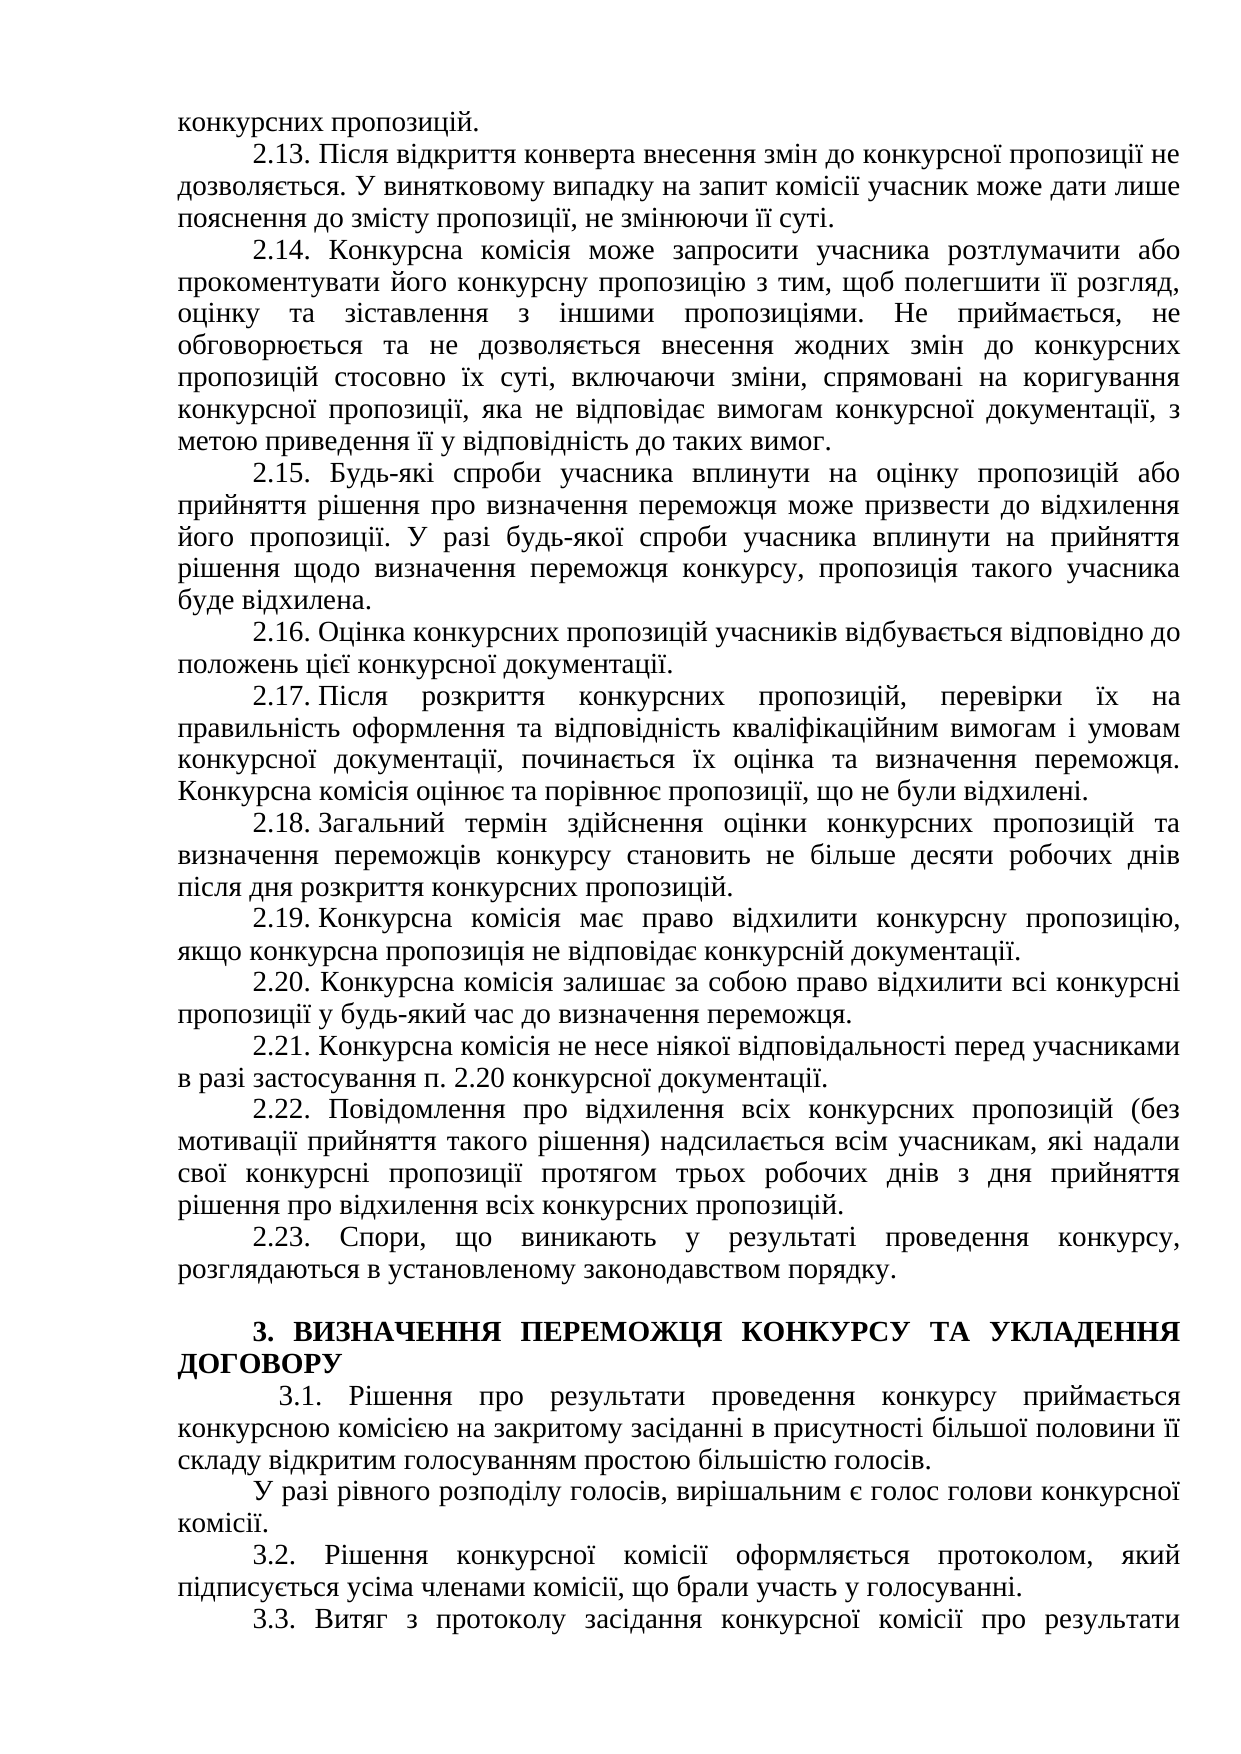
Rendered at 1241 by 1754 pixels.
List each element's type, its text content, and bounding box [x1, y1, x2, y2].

text 2.23. Спори, що виникають у результаті проведення конкурсу, розглядаються в установленому законодавством порядку. [177, 1221, 1181, 1284]
text 2.21. Конкурсна комісія не несе ніякої відповідальності перед учасниками в разі застосування п. 2.20 конкурсної документації. [177, 1030, 1181, 1093]
text 2.22. Повідомлення про відхилення всіх конкурсних пропозицій (без мотивації прийняття такого рішення) надсилається всім учасникам, які надали свої конкурсні пропозиції протягом трьох робочих днів з дня прийняття рішення про відхилення всіх конкурсних пропозицій. [177, 1093, 1181, 1221]
text 3.1. Рішення про результати проведення конкурсу приймається конкурсною комісією на закритому засіданні в присутності більшої половини її складу відкритим голосуванням простою більшістю голосів. [177, 1380, 1181, 1475]
text 2.16. Оцінка конкурсних пропозицій учасників відбувається відповідно до положень цієї конкурсної документації. [177, 616, 1181, 679]
text 2.18. Загальний термін здійснення оцінки конкурсних пропозицій та визначення переможців конкурсу становить не більше десяти робочих днів після дня розкриття конкурсних пропозицій. [177, 807, 1181, 902]
text 2.20. Конкурсна комісія залишає за собою право відхилити всі конкурсні пропозиції у будь-який час до визначення переможця. [177, 966, 1181, 1030]
text У разі рівного розподілу голосів, вирішальним є голос голови конкурсної комісії. [177, 1475, 1181, 1539]
text 3.2. Рішення конкурсної комісії оформляється протоколом, який підписується усіма членами комісії, що брали участь у голосуванні. [177, 1539, 1181, 1603]
text 2.13. Після відкриття конверта внесення змін до конкурсної пропозиції не дозволяється. У винятковому випадку на запит комісії учасник може дати лише пояснення до змісту пропозиції, не змінюючи її суті. [177, 138, 1181, 234]
text 2.14. Конкурсна комісія може запросити учасника розтлумачити або прокоментувати його конкурсну пропозицію з тим, щоб полегшити її розгляд, оцінку та зіставлення з іншими пропозиціями. Не приймається, не обговорюється та не дозволяється внесення жодних змін до конкурсних пропозицій стосовно їх суті, включаючи зміни, спрямовані на коригування конкурсної пропозиції, яка не відповідає вимогам конкурсної документації, з метою приведення її у відповідність до таких вимог. [177, 234, 1181, 457]
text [177, 106, 1181, 138]
text 3. ВИЗНАЧЕННЯ ПЕРЕМОЖЦЯ КОНКУРСУ ТА УКЛАДЕННЯ ДОГОВОРУ [177, 1316, 1181, 1380]
text 2.17. Після розкриття конкурсних пропозицій, перевірки їх на правильність оформлення та відповідність кваліфікаційним вимогам і умовам конкурсної документації, починається їх оцінка та визначення переможця. Конкурсна комісія оцінює та порівнює пропозиції, що не були відхилені. [177, 679, 1181, 807]
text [177, 1603, 1181, 1634]
text 2.15. Будь-які спроби учасника вплинути на оцінку пропозицій або прийняття рішення про визначення переможця може призвести до відхилення його пропозиції. У разі будь-якої спроби учасника вплинути на прийняття рішення щодо визначення переможця конкурсу, пропозиція такого учасника буде відхилена. [177, 457, 1181, 616]
text 2.19. Конкурсна комісія має право відхилити конкурсну пропозицію, якщо конкурсна пропозиція не відповідає конкурсній документації. [177, 902, 1181, 966]
